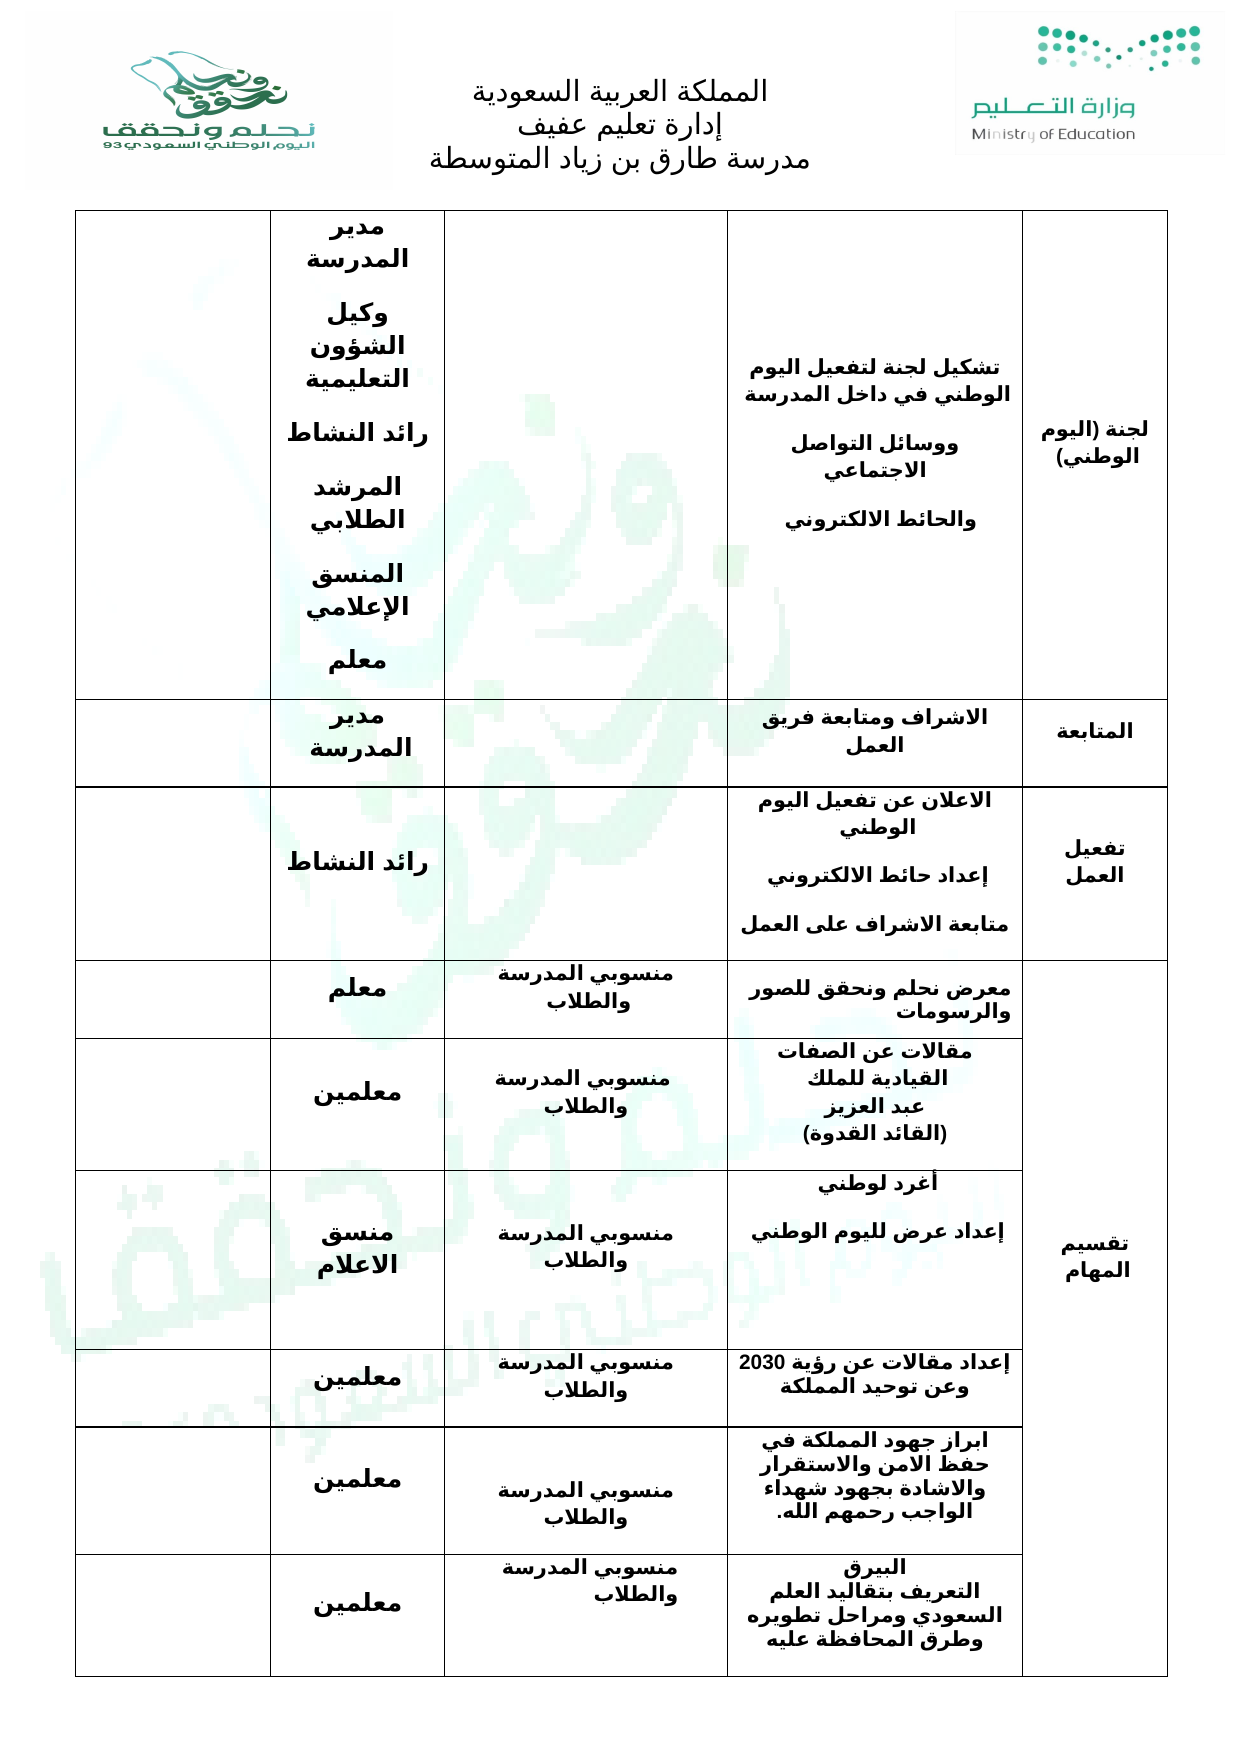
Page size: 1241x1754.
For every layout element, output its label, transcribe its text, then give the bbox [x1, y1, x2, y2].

table_cell الاعلان عن تفعيل اليوم الوطني إعداد حائط الالكتروني متابعة الاشراف على العمل [728, 788, 1022, 960]
table_cell أغرد لوطني إعداد عرض لليوم الوطني [728, 1171, 1022, 1349]
table_cell إعداد مقالات عن رؤية 2030 وعن توحيد المملكة [728, 1350, 1022, 1426]
table_cell المتابعة [1023, 700, 1167, 786]
table_cell معرض نحلم ونحقق للصور والرسومات [728, 961, 1022, 1037]
table_cell [445, 211, 727, 699]
table_cell [76, 1555, 270, 1676]
table_cell مدير المدرسة [271, 700, 444, 786]
table_cell لجنة (اليوم الوطني) [1023, 211, 1167, 699]
picture [25, 11, 393, 190]
table_cell [76, 788, 270, 960]
table_cell منسوبي المدرسة والطلاب [445, 1555, 727, 1676]
table_cell [76, 700, 270, 786]
table_cell منسوبي المدرسة والطلاب [445, 1350, 727, 1426]
table_cell [76, 1171, 270, 1349]
table_cell معلمين [271, 1039, 444, 1169]
table_cell الاشراف ومتابعة فريق العمل [728, 700, 1022, 786]
table_cell [76, 211, 270, 699]
table_cell تقسيم المهام [1023, 961, 1167, 1676]
table_cell منسوبي المدرسة والطلاب [445, 961, 727, 1037]
table_cell [76, 961, 270, 1037]
table_cell معلمين [271, 1555, 444, 1676]
picture [955, 11, 1226, 155]
table_cell معلمين [271, 1350, 444, 1426]
table_cell مدير المدرسة وكيل الشؤون التعليمية رائد النشاط المرشد الطلابي المنسق الإعلامي معلم [271, 211, 444, 699]
table_cell ابراز جهود المملكة في حفظ الامن والاستقرار والاشادة بجهود شهداء الواجب رحمهم الله. [728, 1428, 1022, 1553]
table_cell رائد النشاط [271, 788, 444, 960]
table_cell [445, 700, 727, 786]
table_cell [76, 1039, 270, 1169]
table_cell منسوبي المدرسة والطلاب [445, 1039, 727, 1169]
table_cell تفعيل العمل [1023, 788, 1167, 960]
table_cell معلمين [271, 1428, 444, 1553]
table_cell [76, 1350, 270, 1426]
table_cell منسق الاعلام [271, 1171, 444, 1349]
table_cell تشكيل لجنة لتفعيل اليوم الوطني في داخل المدرسة ووسائل التواصل الاجتماعي والحائط الالكتروني [728, 211, 1022, 699]
table_cell معلم [271, 961, 444, 1037]
table_cell مقالات عن الصفات القيادية للملك عبد العزيز (القائد القدوة) [728, 1039, 1022, 1169]
table_cell البيرق التعريف بتقاليد العلم السعودي ومراحل تطويره وطرق المحافظة عليه [728, 1555, 1022, 1676]
table_cell [76, 1428, 270, 1553]
table_cell منسوبي المدرسة والطلاب [445, 1428, 727, 1553]
table_cell منسوبي المدرسة والطلاب [445, 1171, 727, 1349]
table_cell [445, 788, 727, 960]
